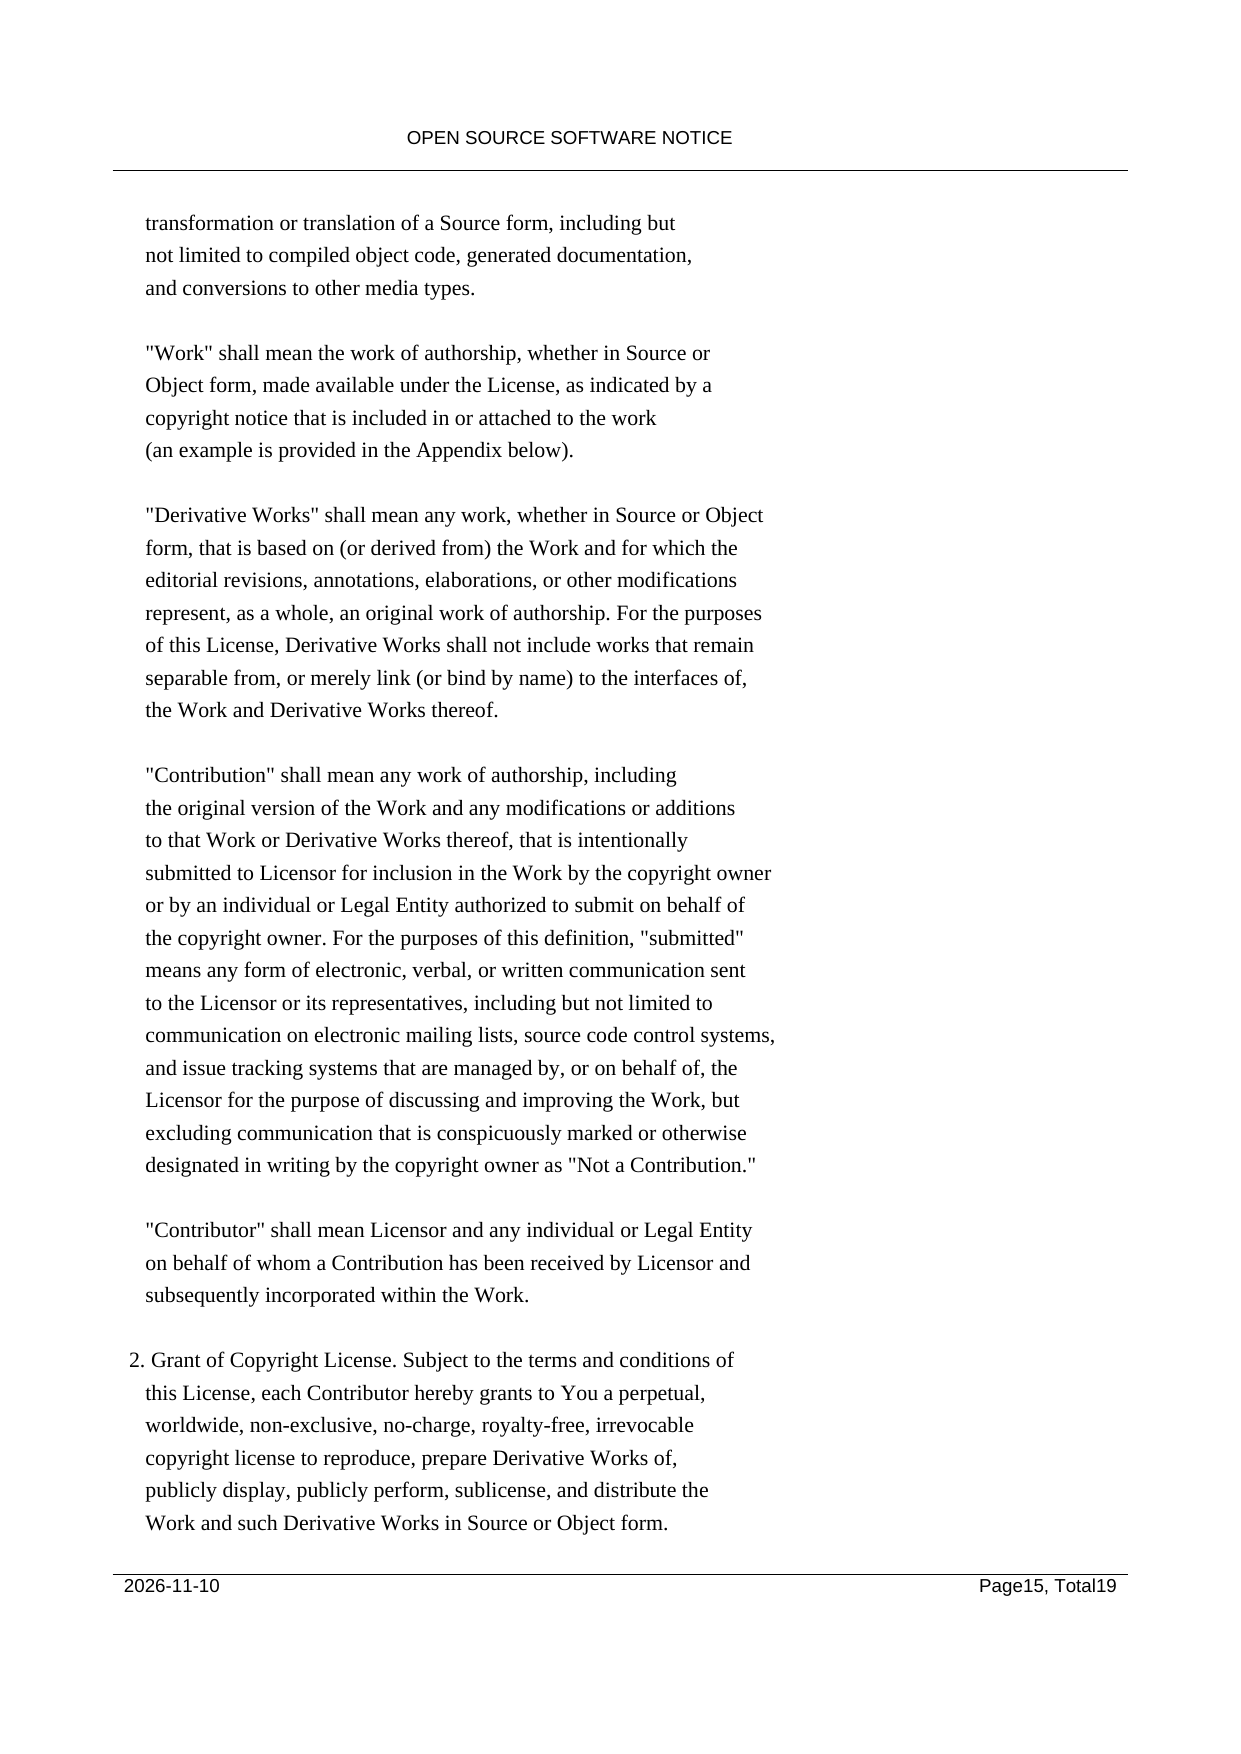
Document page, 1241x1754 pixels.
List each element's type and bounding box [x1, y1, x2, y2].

text [112, 206, 1128, 1539]
